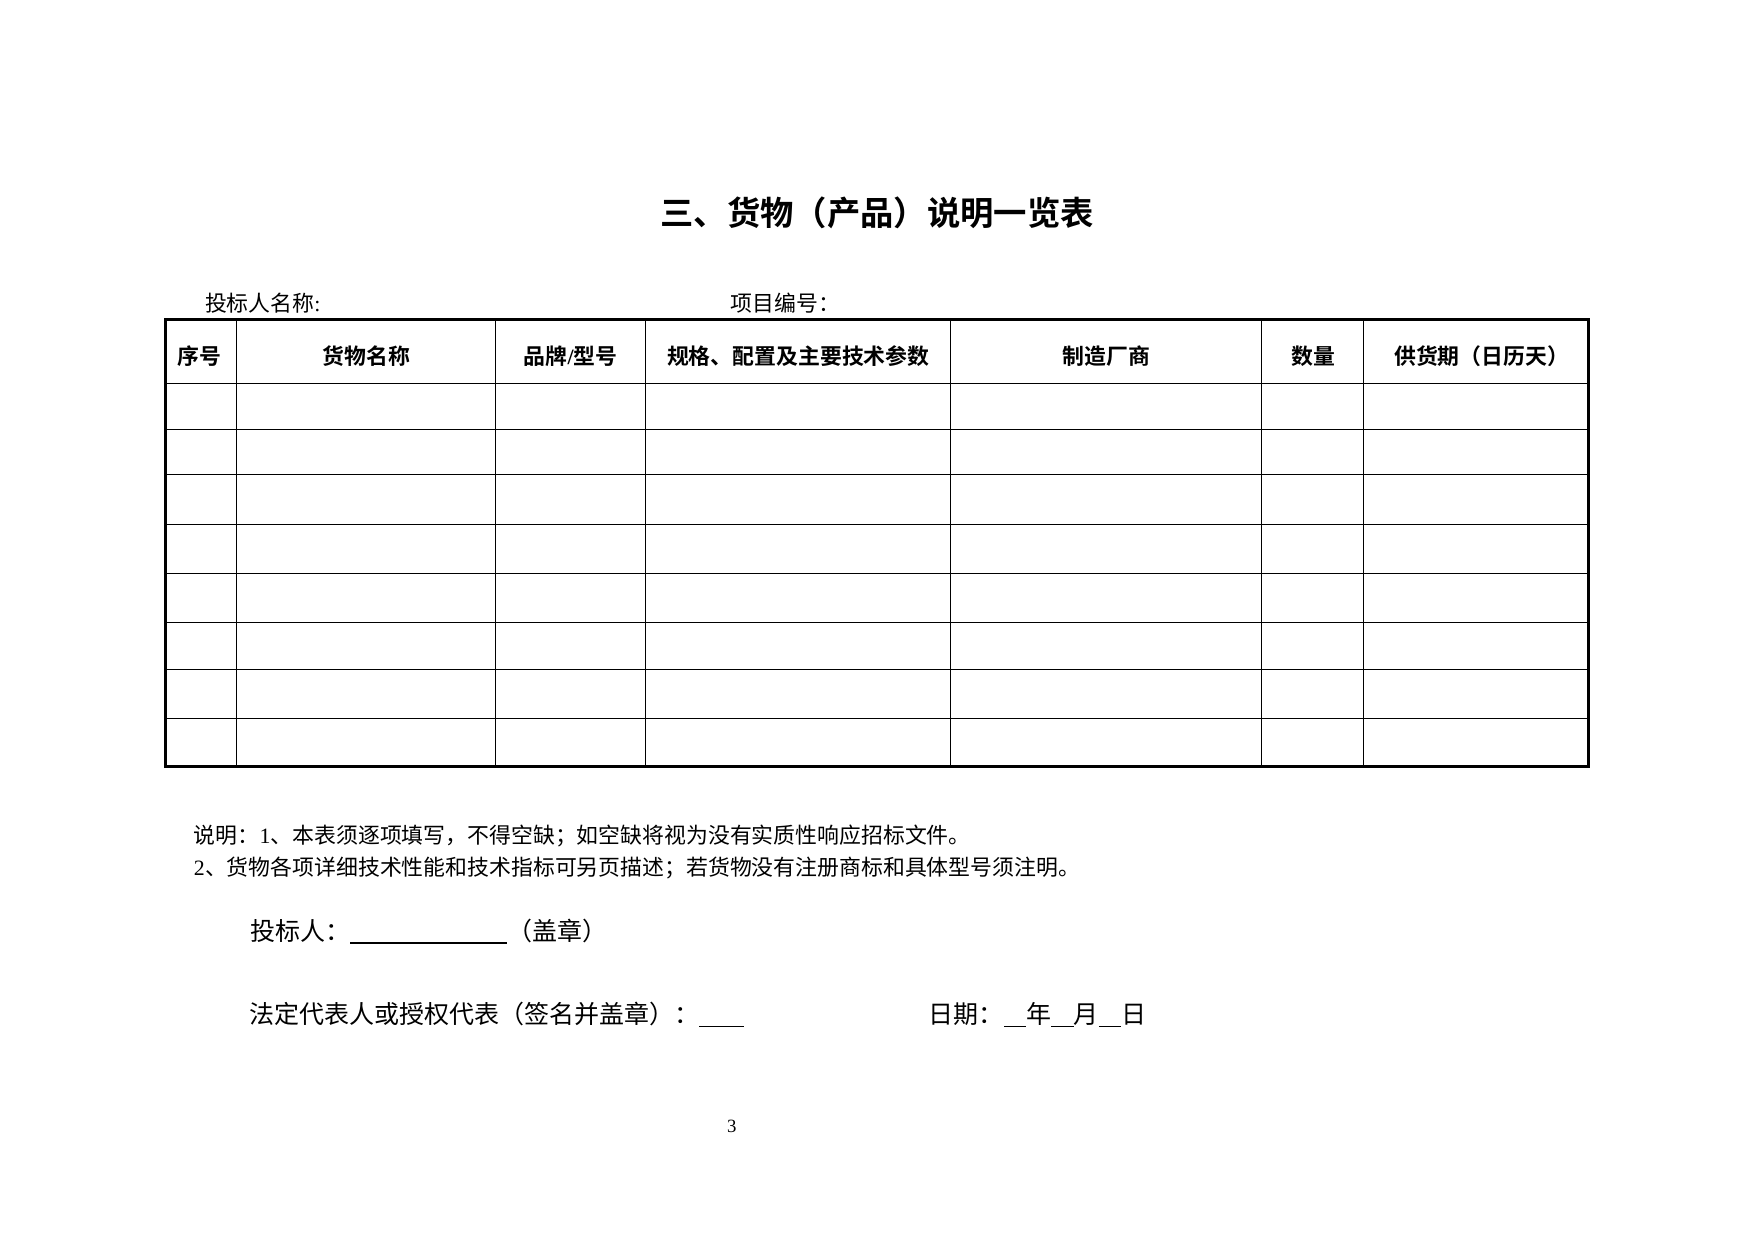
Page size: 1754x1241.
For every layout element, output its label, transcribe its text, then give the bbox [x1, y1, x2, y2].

table_cell [496, 525, 645, 573]
table_cell [1364, 384, 1587, 429]
table_cell [951, 670, 1261, 718]
table_cell [496, 574, 645, 622]
text 投标人： （盖章） [150, 907, 1604, 948]
table_cell [951, 719, 1261, 765]
table_cell [1364, 719, 1587, 765]
table_cell [237, 430, 495, 474]
table_cell [646, 475, 950, 524]
table_cell [951, 475, 1261, 524]
table_cell [237, 384, 495, 429]
table_cell [237, 525, 495, 573]
table_cell [1364, 430, 1587, 474]
table_cell [1262, 430, 1363, 474]
table_cell [496, 430, 645, 474]
table_cell [237, 475, 495, 524]
table_cell [496, 384, 645, 429]
text 说明：1、本表须逐项填写，不得空缺；如空缺将视为没有实质性响应招标文件。 [150, 818, 1604, 850]
table_cell [1262, 574, 1363, 622]
table_cell [951, 525, 1261, 573]
table_cell [951, 623, 1261, 669]
table_cell [646, 574, 950, 622]
text 2、货物各项详细技术性能和技术指标可另页描述；若货物没有注册商标和具体型号须注明。 [150, 850, 1604, 882]
table_cell [1364, 623, 1587, 669]
table_cell [167, 670, 236, 718]
table_cell [951, 574, 1261, 622]
table_header 供货期（日历天） [1364, 321, 1587, 383]
table_cell [1262, 670, 1363, 718]
table_cell [1262, 623, 1363, 669]
table_cell [496, 670, 645, 718]
table_cell [1262, 719, 1363, 765]
text 投标人名称: 项目编号： [150, 286, 1604, 318]
table_cell [167, 623, 236, 669]
table_cell [496, 475, 645, 524]
table_cell [1364, 574, 1587, 622]
table_cell [167, 719, 236, 765]
table_cell [646, 384, 950, 429]
table_cell [646, 623, 950, 669]
table_cell [1364, 525, 1587, 573]
table_cell [1262, 475, 1363, 524]
table_cell [167, 430, 236, 474]
table_cell [646, 525, 950, 573]
table_header 规格、配置及主要技术参数 [646, 321, 950, 383]
table_cell [237, 670, 495, 718]
table_cell [646, 430, 950, 474]
table_cell [237, 719, 495, 765]
table_cell [1364, 670, 1587, 718]
table_header 制造厂商 [951, 321, 1261, 383]
table_header 数量 [1262, 321, 1363, 383]
table_cell [496, 623, 645, 669]
table_cell [237, 574, 495, 622]
table_cell [496, 719, 645, 765]
table_cell [951, 430, 1261, 474]
table_cell [1262, 525, 1363, 573]
table_cell [646, 719, 950, 765]
table_cell [167, 475, 236, 524]
table_cell [167, 574, 236, 622]
table_header 序号 [167, 321, 236, 383]
subtitle 三、货物（产品）说明一览表 [150, 192, 1604, 234]
table_cell [237, 623, 495, 669]
table_cell [646, 670, 950, 718]
table_cell [167, 384, 236, 429]
table_cell [1262, 384, 1363, 429]
table_header 品牌/型号 [496, 321, 645, 383]
table_cell [167, 525, 236, 573]
text 法定代表人或授权代表（签名并盖章）： 日期： 年 月 日 [231, 990, 1604, 1032]
table_cell [1364, 475, 1587, 524]
table_cell [951, 384, 1261, 429]
table_header 货物名称 [237, 321, 495, 383]
